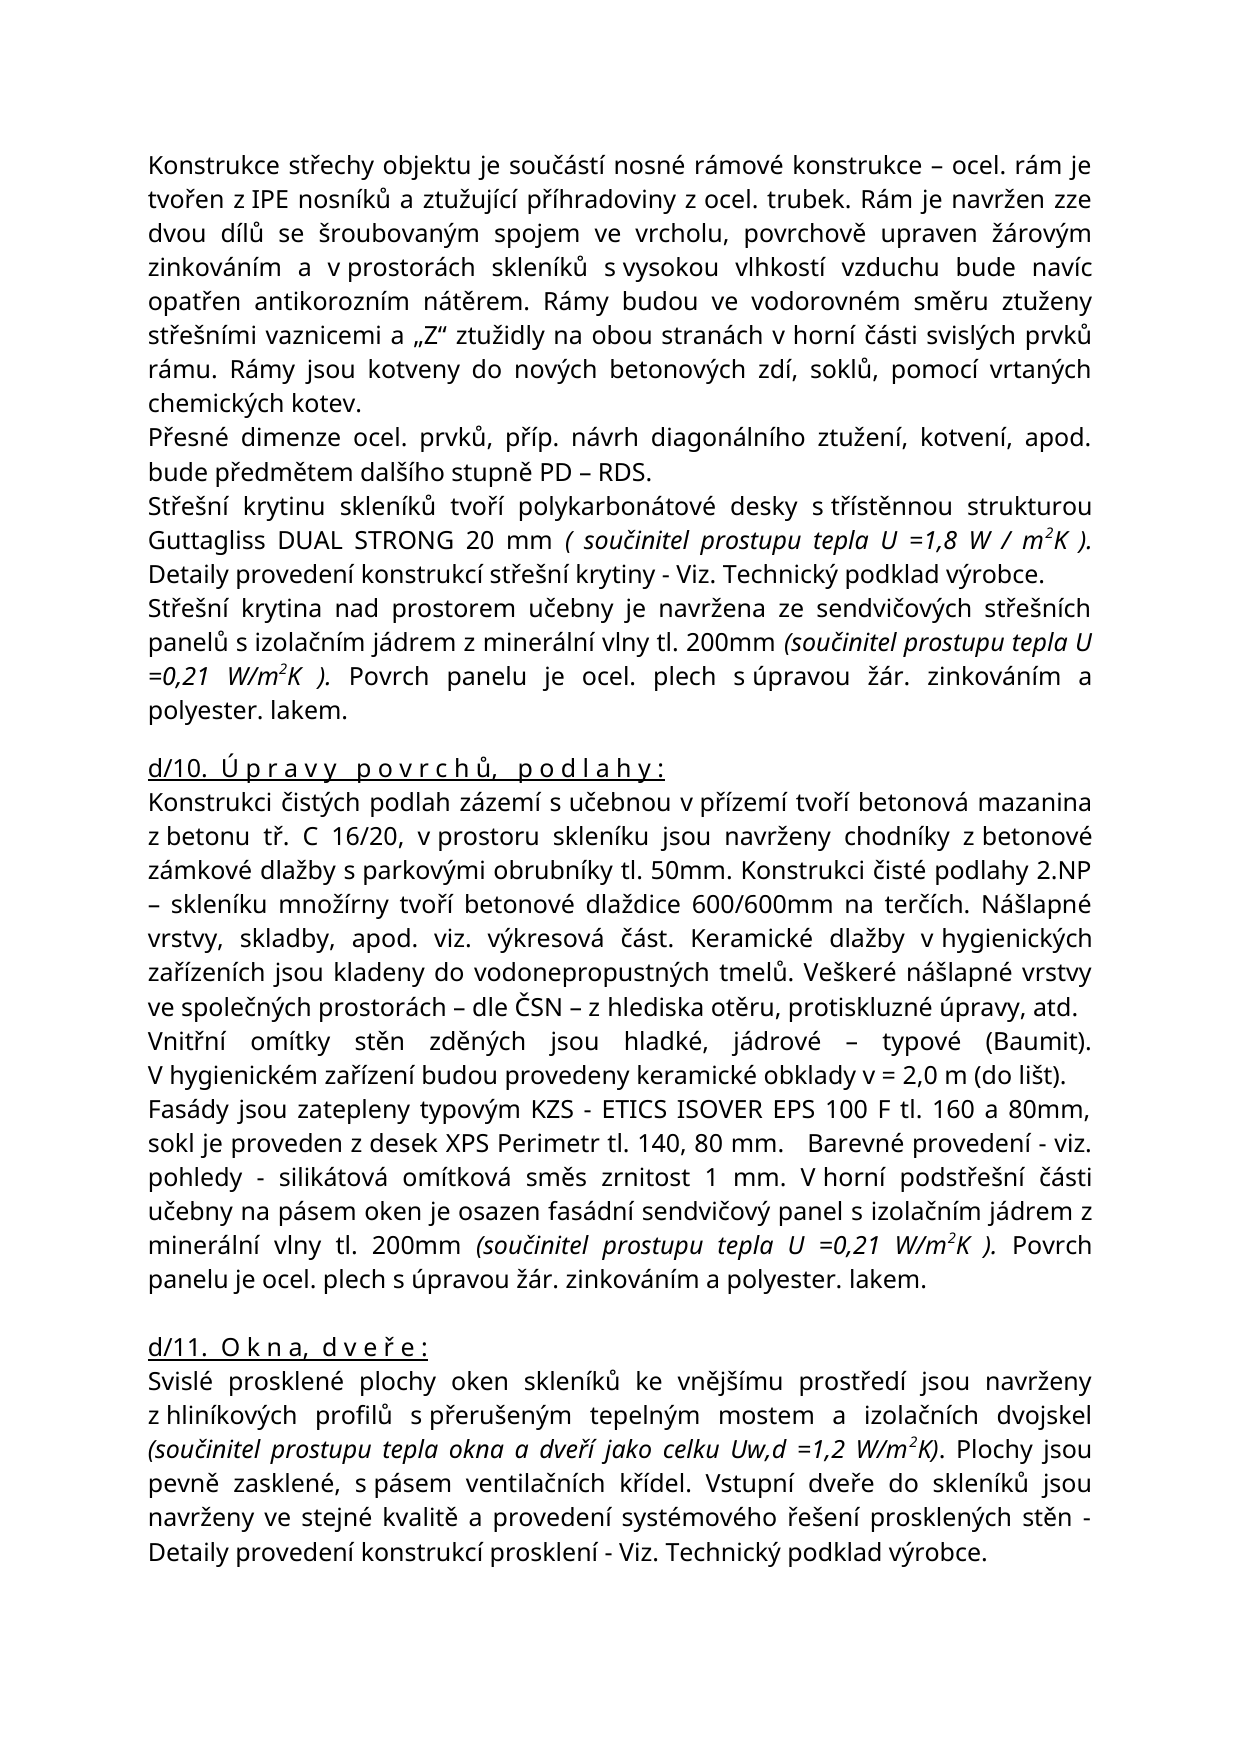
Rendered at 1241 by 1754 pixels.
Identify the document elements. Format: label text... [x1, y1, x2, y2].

text d/10. Ú p r a v y p o v r c h ů, p o d l a h y : [148, 751, 1093, 785]
text Přesné dimenze ocel. prvků, příp. návrh diagonálního ztužení, kotvení, apod. bude předmětem dalšího stupně PD – RDS. [148, 420, 1093, 488]
text Fasády jsou zatepleny typovým KZS - ETICS ISOVER EPS 100 F tl. 160 a 80mm, sokl je proveden z desek XPS Perimetr tl. 140, 80 mm. Barevné provedení - viz. pohledy - silikátová omítková směs zrnitost 1 mm. V horní podstřešní části učebny na pásem oken je osazen fasádní sendvičový panel s izolačním jádrem z minerální vlny tl. 200mm (součinitel prostupu tepla U =0,21 W/m2K ). Povrch panelu je ocel. plech s úpravou žár. zinkováním a polyester. lakem. [148, 1091, 1093, 1296]
text Střešní krytina nad prostorem učebny je navržena ze sendvičových střešních panelů s izolačním jádrem z minerální vlny tl. 200mm (součinitel prostupu tepla U =0,21 W/m2K ). Povrch panelu je ocel. plech s úpravou žár. zinkováním a polyester. lakem. [148, 590, 1093, 727]
text Konstrukci čistých podlah zázemí s učebnou v přízemí tvoří betonová mazanina z betonu tř. C 16/20, v prostoru skleníku jsou navrženy chodníky z betonové zámkové dlažby s parkovými obrubníky tl. 50mm. Konstrukci čisté podlahy 2.NP – skleníku množírny tvoří betonové dlaždice 600/600mm na terčích. Nášlapné vrstvy, skladby, apod. viz. výkresová část. Keramické dlažby v hygienických zařízeních jsou kladeny do vodonepropustných tmelů. Veškeré nášlapné vrstvy ve společných prostorách – dle ČSN – z hlediska otěru, protiskluzné úpravy, atd. [148, 785, 1093, 1023]
text Konstrukce střechy objektu je součástí nosné rámové konstrukce – ocel. rám je tvořen z IPE nosníků a ztužující příhradoviny z ocel. trubek. Rám je navržen zze dvou dílů se šroubovaným spojem ve vrcholu, povrchově upraven žárovým zinkováním a v prostorách skleníků s vysokou vlhkostí vzduchu bude navíc opatřen antikorozním nátěrem. Rámy budou ve vodorovném směru ztuženy střešními vaznicemi a „Z“ ztužidly na obou stranách v horní části svislých prvků rámu. Rámy jsou kotveny do nových betonových zdí, soklů, pomocí vrtaných chemických kotev. [148, 148, 1093, 420]
text d/11. O k n a, d v e ř e : [148, 1330, 1093, 1364]
text Svislé prosklené plochy oken skleníků ke vnějšímu prostředí jsou navrženy z hliníkových profilů s přerušeným tepelným mostem a izolačních dvojskel (součinitel prostupu tepla okna a dveří jako celku Uw,d =1,2 W/m2K). Plochy jsou pevně zasklené, s pásem ventilačních křídel. Vstupní dveře do skleníků jsou navrženy ve stejné kvalitě a provedení systémového řešení prosklených stěn - Detaily provedení konstrukcí prosklení - Viz. Technický podklad výrobce. [148, 1364, 1093, 1568]
text Vnitřní omítky stěn zděných jsou hladké, jádrové – typové (Baumit). V hygienickém zařízení budou provedeny keramické obklady v = 2,0 m (do lišt). [148, 1023, 1093, 1091]
text Střešní krytinu skleníků tvoří polykarbonátové desky s třístěnnou strukturou Guttagliss DUAL STRONG 20 mm ( součinitel prostupu tepla U =1,8 W / m2K ). Detaily provedení konstrukcí střešní krytiny - Viz. Technický podklad výrobce. [148, 488, 1093, 590]
